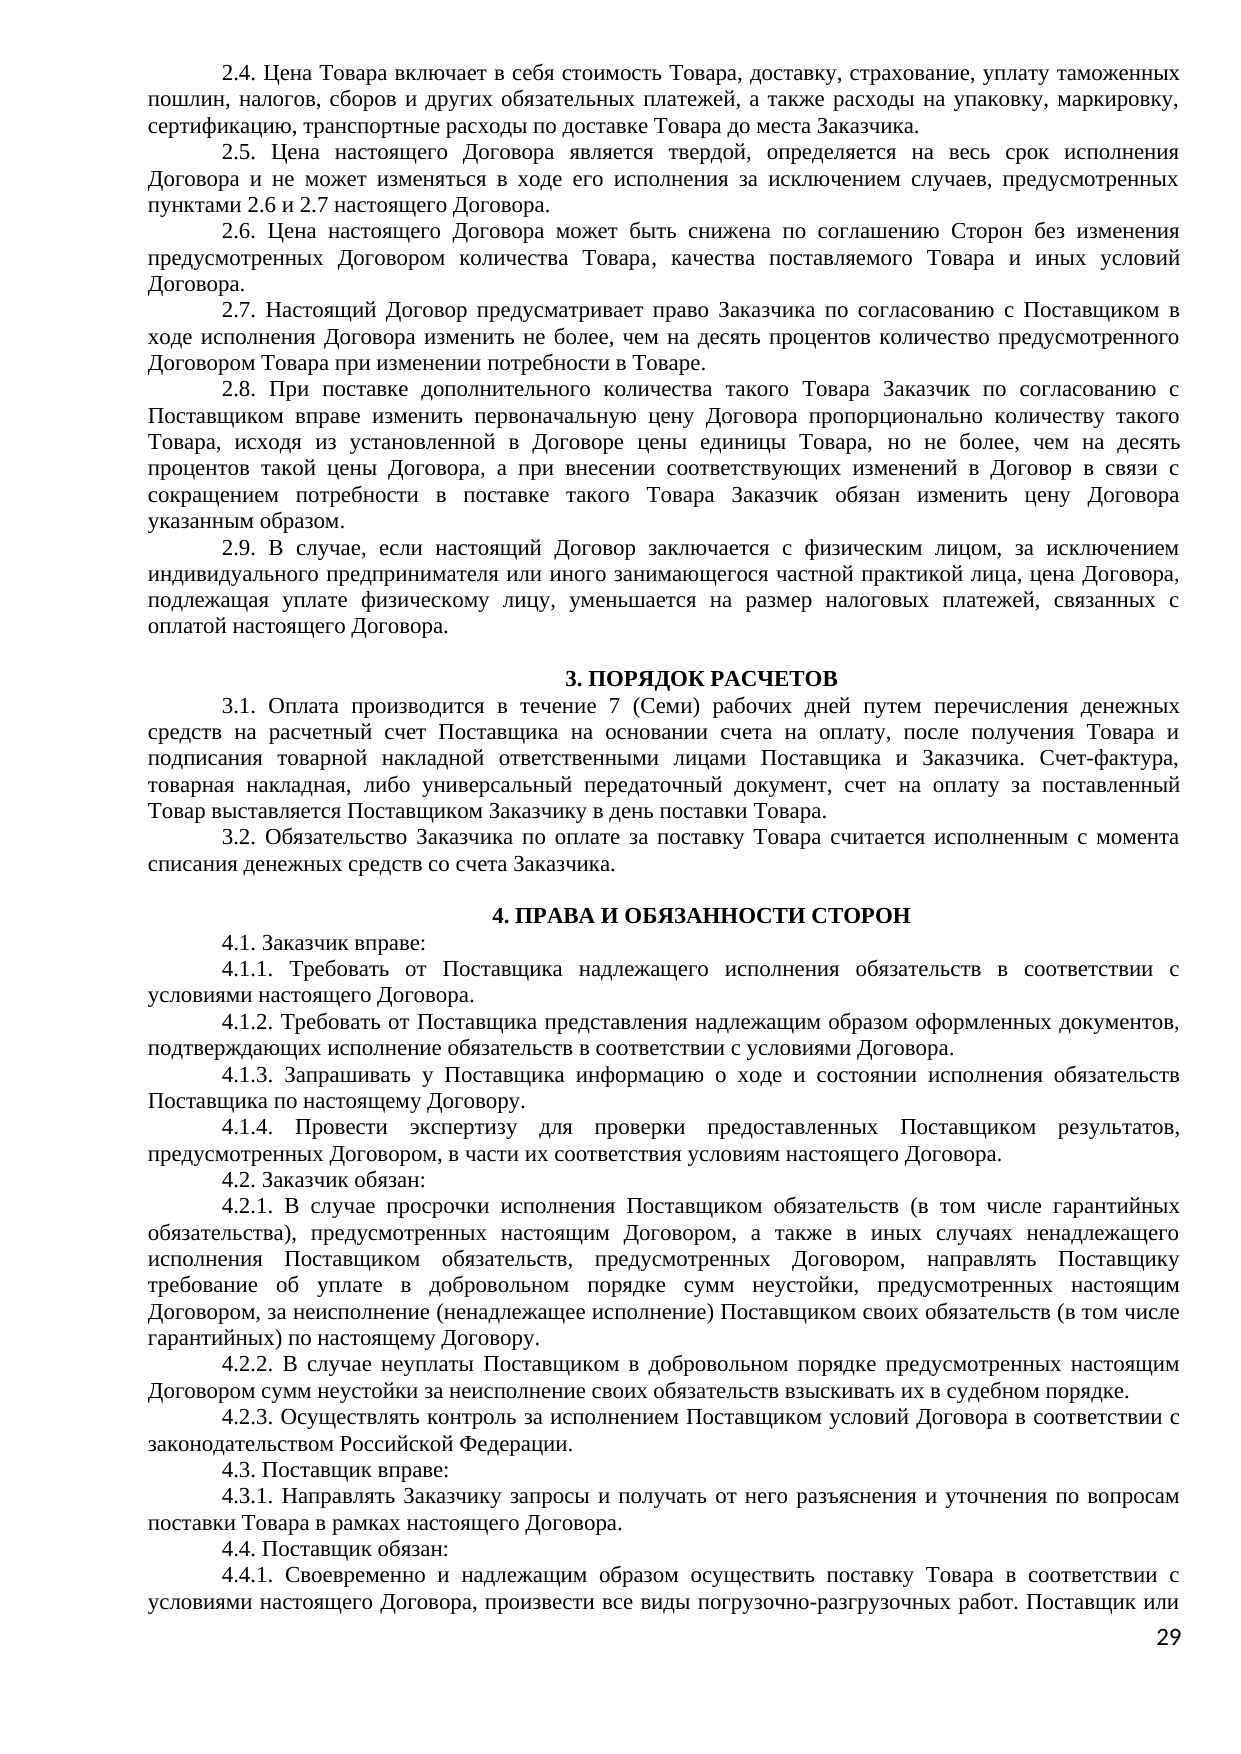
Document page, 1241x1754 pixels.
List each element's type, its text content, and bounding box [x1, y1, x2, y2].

text 3. ПОРЯДОК РАСЧЕТОВ [148, 665, 1181, 692]
text 4.1.1. Требовать от Поставщика надлежащего исполнения обязательств в соответствии с условиями настоящего Договора. [148, 955, 1181, 1008]
text 2.5. Цена настоящего Договора является твердой, определяется на весь срок исполнения Договора и не может изменяться в ходе его исполнения за исключением случаев, предусмотренных пунктами 2.6 и 2.7 настоящего Договора. [148, 138, 1181, 217]
text 3.1. Оплата производится в течение 7 (Семи) рабочих дней путем перечисления денежных средств на расчетный счет Поставщика на основании счета на оплату, после получения Товара и подписания товарной накладной ответственными лицами Поставщика и Заказчика. Счет-фактура, товарная накладная, либо универсальный передаточный документ, счет на оплату за поставленный Товар выставляется Поставщиком Заказчику в день поставки Товара. [148, 692, 1181, 823]
text 4. ПРАВА И ОБЯЗАННОСТИ СТОРОН [148, 902, 1181, 929]
text 4.3. Поставщик вправе: [148, 1456, 1181, 1482]
text 2.8. При поставке дополнительного количества такого Товара Заказчик по согласованию с Поставщиком вправе изменить первоначальную цену Договора пропорционально количеству такого Товара, исходя из установленной в Договоре цены единицы Товара, но не более, чем на десять процентов такой цены Договора, а при внесении соответствующих изменений в Договор в связи с сокращением потребности в поставке такого Товара Заказчик обязан изменить цену Договора указанным образом. [148, 375, 1181, 533]
text 2.4. Цена Товара включает в себя стоимость Товара, доставку, страхование, уплату таможенных пошлин, налогов, сборов и других обязательных платежей, а также расходы на упаковку, маркировку, сертификацию, транспортные расходы по доставке Товара до места Заказчика. [148, 59, 1181, 138]
text 4.2.3. Осуществлять контроль за исполнением Поставщиком условий Договора в соответствии с законодательством Российской Федерации. [148, 1403, 1181, 1456]
text 4.3.1. Направлять Заказчику запросы и получать от него разъяснения и уточнения по вопросам поставки Товара в рамках настоящего Договора. [148, 1482, 1181, 1535]
text 2.6. Цена настоящего Договора может быть снижена по соглашению Сторон без изменения предусмотренных Договором количества Товара, качества поставляемого Товара и иных условий Договора. [148, 217, 1181, 296]
text 2.7. Настоящий Договор предусматривает право Заказчика по согласованию с Поставщиком в ходе исполнения Договора изменить не более, чем на десять процентов количество предусмотренного Договором Товара при изменении потребности в Товаре. [148, 296, 1181, 375]
text 4.1.4. Провести экспертизу для проверки предоставленных Поставщиком результатов, предусмотренных Договором, в части их соответствия условиям настоящего Договора. [148, 1113, 1181, 1166]
text 4.1.2. Требовать от Поставщика представления надлежащим образом оформленных документов, подтверждающих исполнение обязательств в соответствии с условиями Договора. [148, 1008, 1181, 1061]
text 4.1.3. Запрашивать у Поставщика информацию о ходе и состоянии исполнения обязательств Поставщика по настоящему Договору. [148, 1061, 1181, 1113]
text 4.2. Заказчик обязан: [148, 1166, 1181, 1192]
text 3.2. Обязательство Заказчика по оплате за поставку Товара считается исполненным с момента списания денежных средств со счета Заказчика. [148, 823, 1181, 876]
text 4.4. Поставщик обязан: [148, 1535, 1181, 1561]
text 4.1. Заказчик вправе: [148, 929, 1181, 955]
text 2.9. В случае, если настоящий Договор заключается с физическим лицом, за исключением индивидуального предпринимателя или иного занимающегося частной практикой лица, цена Договора, подлежащая уплате физическому лицу, уменьшается на размер налоговых платежей, связанных с оплатой настоящего Договора. [148, 533, 1181, 639]
text 4.2.1. В случае просрочки исполнения Поставщиком обязательств (в том числе гарантийных обязательства), предусмотренных настоящим Договором, а также в иных случаях ненадлежащего исполнения Поставщиком обязательств, предусмотренных Договором, направлять Поставщику требование об уплате в добровольном порядке сумм неустойки, предусмотренных настоящим Договором, за неисполнение (ненадлежащее исполнение) Поставщиком своих обязательств (в том числе гарантийных) по настоящему Договору. [148, 1192, 1181, 1351]
text 4.2.2. В случае неуплаты Поставщиком в добровольном порядке предусмотренных настоящим Договором сумм неустойки за неисполнение своих обязательств взыскивать их в судебном порядке. [148, 1351, 1181, 1403]
